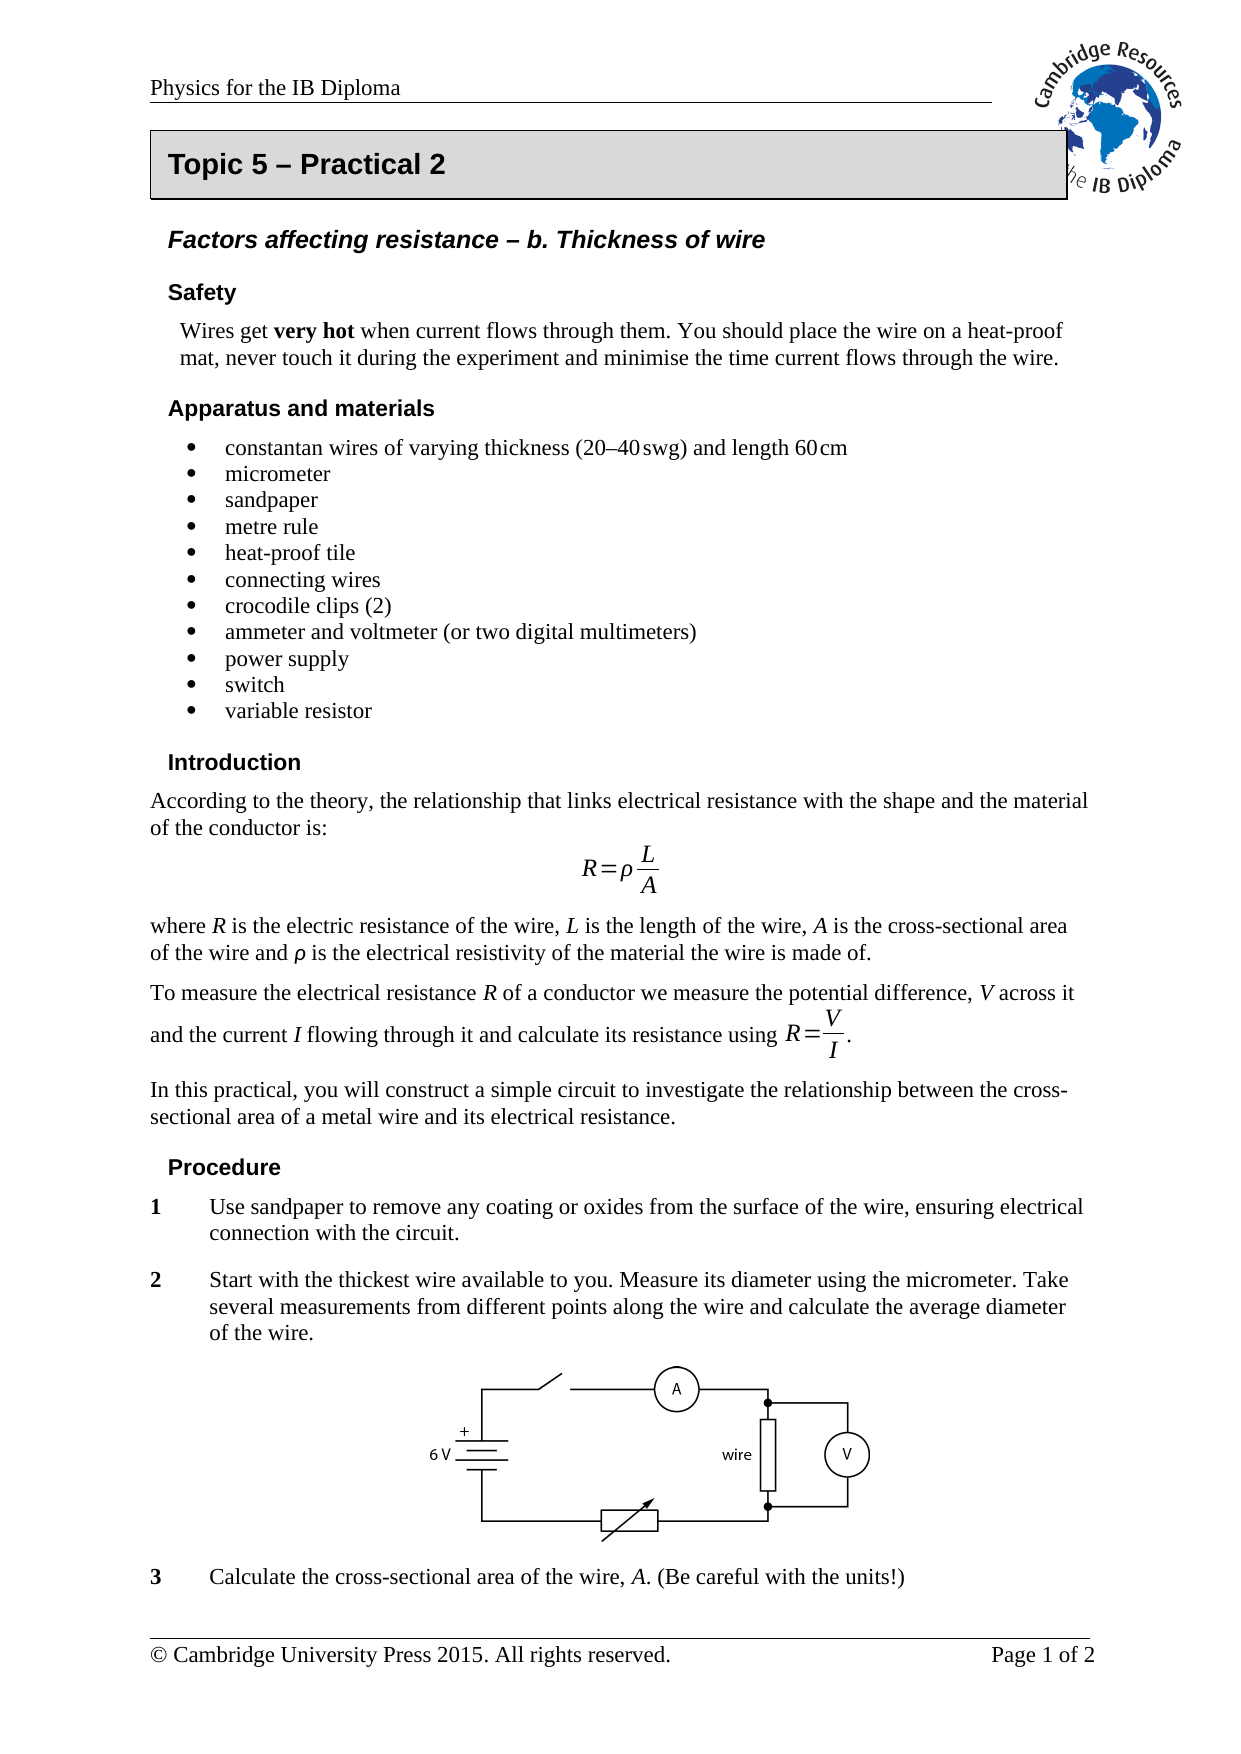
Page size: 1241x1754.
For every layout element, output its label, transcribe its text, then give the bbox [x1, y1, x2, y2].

list Start with the thickest wire available to you. Measure its diameter using the micrometer. Take several measurements from different points along the wire and calculate the average diameter of the wire. [150, 1267, 1090, 1346]
list micrometer [187, 460, 1090, 487]
text To measure the electrical resistance R of a conductor we measure the potential difference, V across it and the current I flowing through it and calculate its resistance using . [150, 979, 1090, 1064]
picture [1034, 41, 1182, 194]
list constantan wires of varying thickness (20–40 swg) and length 60 cm [187, 434, 1090, 460]
list Wires get very hot when current flows through them. You should place the wire on a heat-proof mat, never touch it during the experiment and minimise the time current flows through the wire. [179, 317, 1090, 370]
subtitle Topic 5 – Practical 2 [151, 131, 1066, 198]
subtitle Procedure [168, 1154, 1049, 1181]
list power supply [187, 645, 1090, 671]
text In this practical, you will construct a simple circuit to investigate the relationship between the cross- sectional area of a metal wire and its electrical resistance. [150, 1076, 1090, 1129]
list metre rule [187, 513, 1090, 539]
subtitle Factors affecting resistance – b. Thickness of wire [168, 225, 1049, 253]
list variable resistor [187, 697, 1090, 724]
list crocodile clips (2) [187, 592, 1090, 618]
subtitle Safety [168, 278, 1049, 305]
text where R is the electric resistance of the wire, L is the length of the wire, A is the cross-sectional area of the wire and ρ is the electrical resistivity of the material the wire is made of. [150, 912, 1090, 966]
list Calculate the cross-sectional area of the wire, A. (Be careful with the units!) [150, 1563, 1090, 1589]
subtitle Introduction [168, 749, 1049, 775]
subtitle Apparatus and materials [168, 395, 1049, 421]
list sandpaper [187, 487, 1090, 513]
picture [429, 1366, 870, 1542]
list ammeter and voltmeter (or two digital multimeters) [187, 618, 1090, 645]
list switch [187, 671, 1090, 697]
list heat-proof tile [187, 539, 1090, 566]
list connecting wires [187, 566, 1090, 592]
text According to the theory, the relationship that links electrical resistance with the shape and the material of the conductor is: [150, 788, 1090, 840]
list Use sandpaper to remove any coating or oxides from the surface of the wire, ensuring electrical connection with the circuit. [150, 1193, 1090, 1246]
